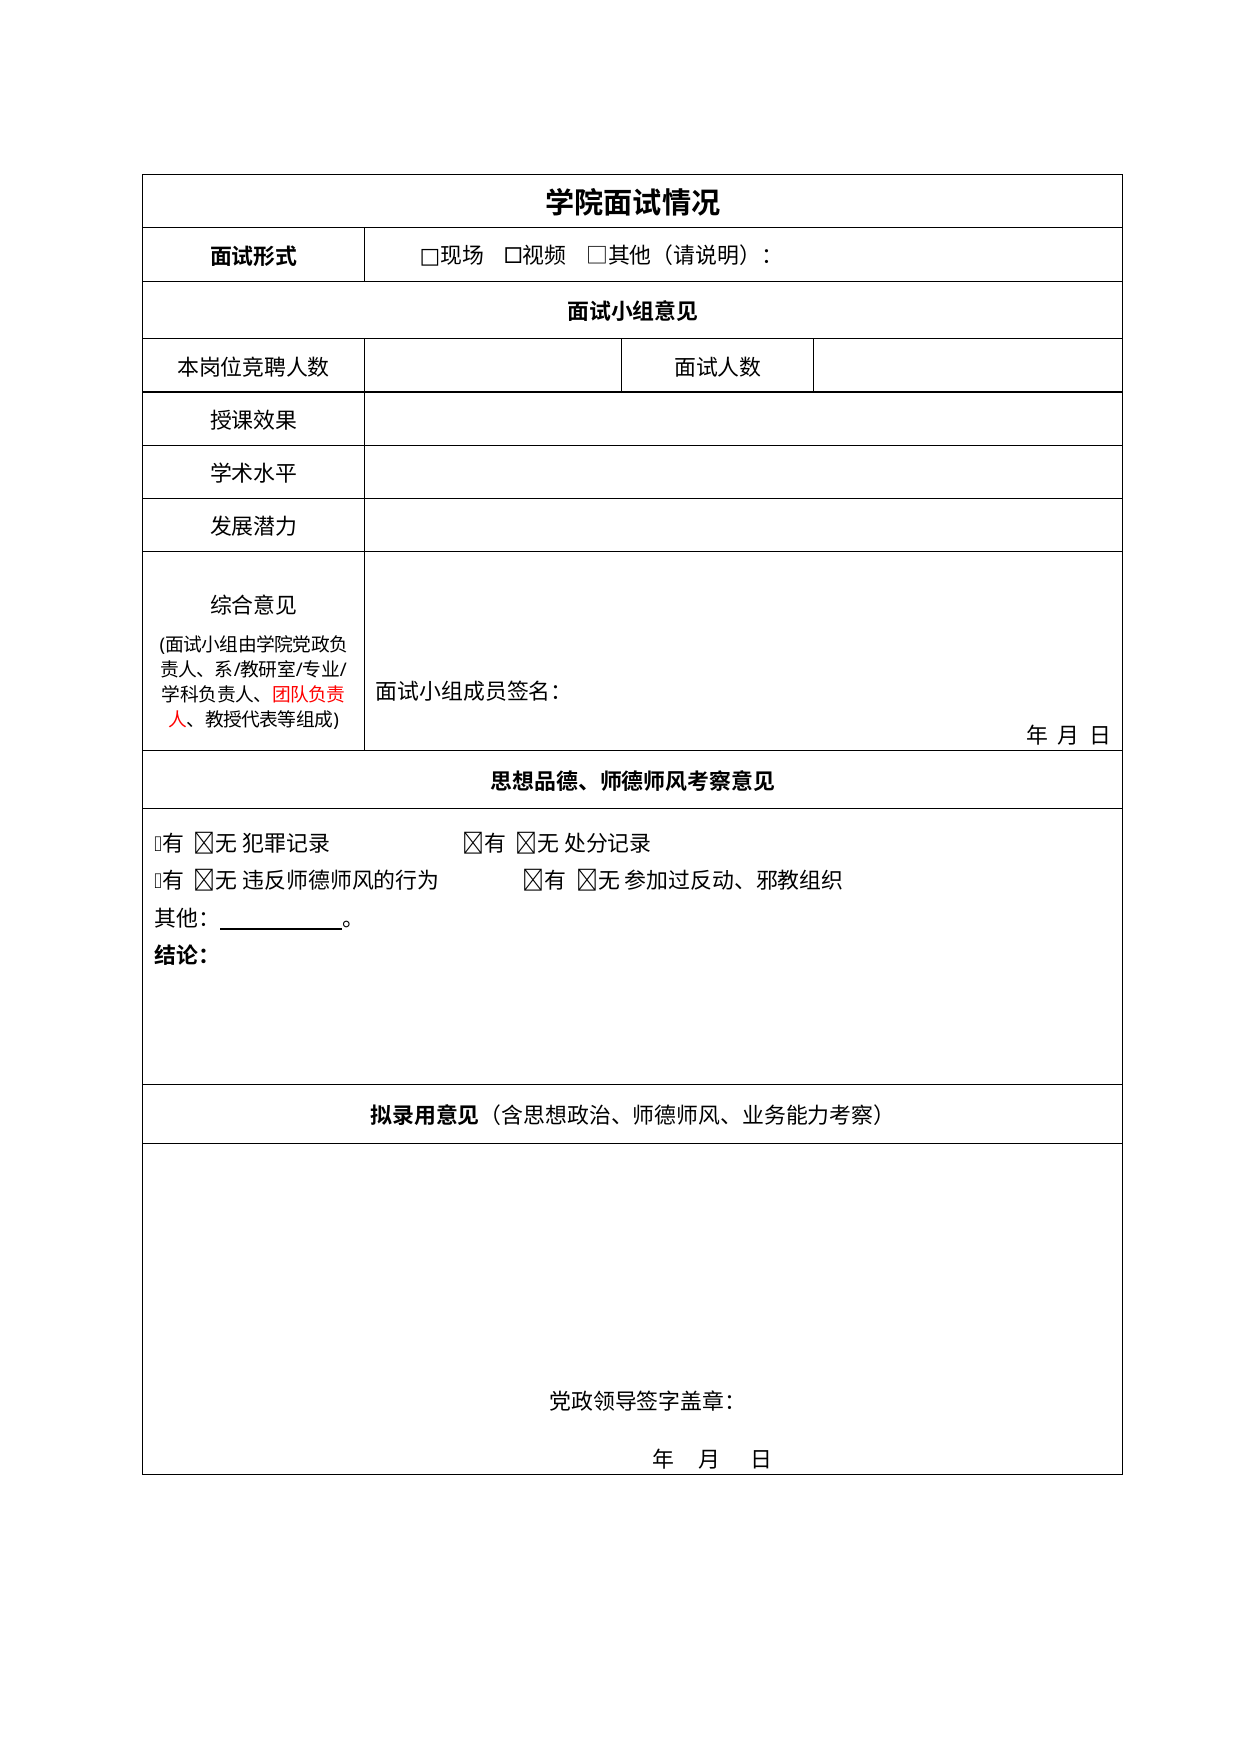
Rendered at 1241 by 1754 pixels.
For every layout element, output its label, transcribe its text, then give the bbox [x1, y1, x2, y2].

table_cell [365, 393, 1122, 444]
table_cell [365, 446, 1122, 498]
table_cell 面试小组成员签名： 年 月 日 [365, 552, 1122, 750]
table_cell 综合意见 (面试小组由学院党政负责人、系/教研室/专业/学科负责人、团队负责人、教授代表等组成) [143, 552, 364, 750]
table_cell [365, 339, 621, 391]
table_cell [814, 339, 1122, 391]
table_cell 学术水平 [143, 446, 364, 498]
table_header 学院面试情况 [143, 175, 1122, 227]
table_cell □现场 视频 □其他（请说明）： [365, 228, 1122, 281]
table_cell 面试小组意见 [143, 282, 1122, 338]
table_cell 思想品德、师德师风考察意见 [143, 751, 1122, 808]
table_cell 发展潜力 [143, 499, 364, 551]
table_cell 授课效果 [143, 393, 364, 444]
table_cell 面试人数 [622, 339, 813, 391]
table_cell 党政领导签字盖章： 年 月 日 [143, 1144, 1122, 1474]
table_cell 面试形式 [143, 228, 364, 281]
table_cell 有 无 犯罪记录 有 无 处分记录 有 无 违反师德师风的行为 有 无 参加过反动、邪教组织 其他： 。 结论： [143, 809, 1122, 1084]
table_cell 拟录用意见（含思想政治、师德师风、业务能力考察） [143, 1085, 1122, 1143]
table_cell 本岗位竞聘人数 [143, 339, 364, 391]
table_cell [365, 499, 1122, 551]
